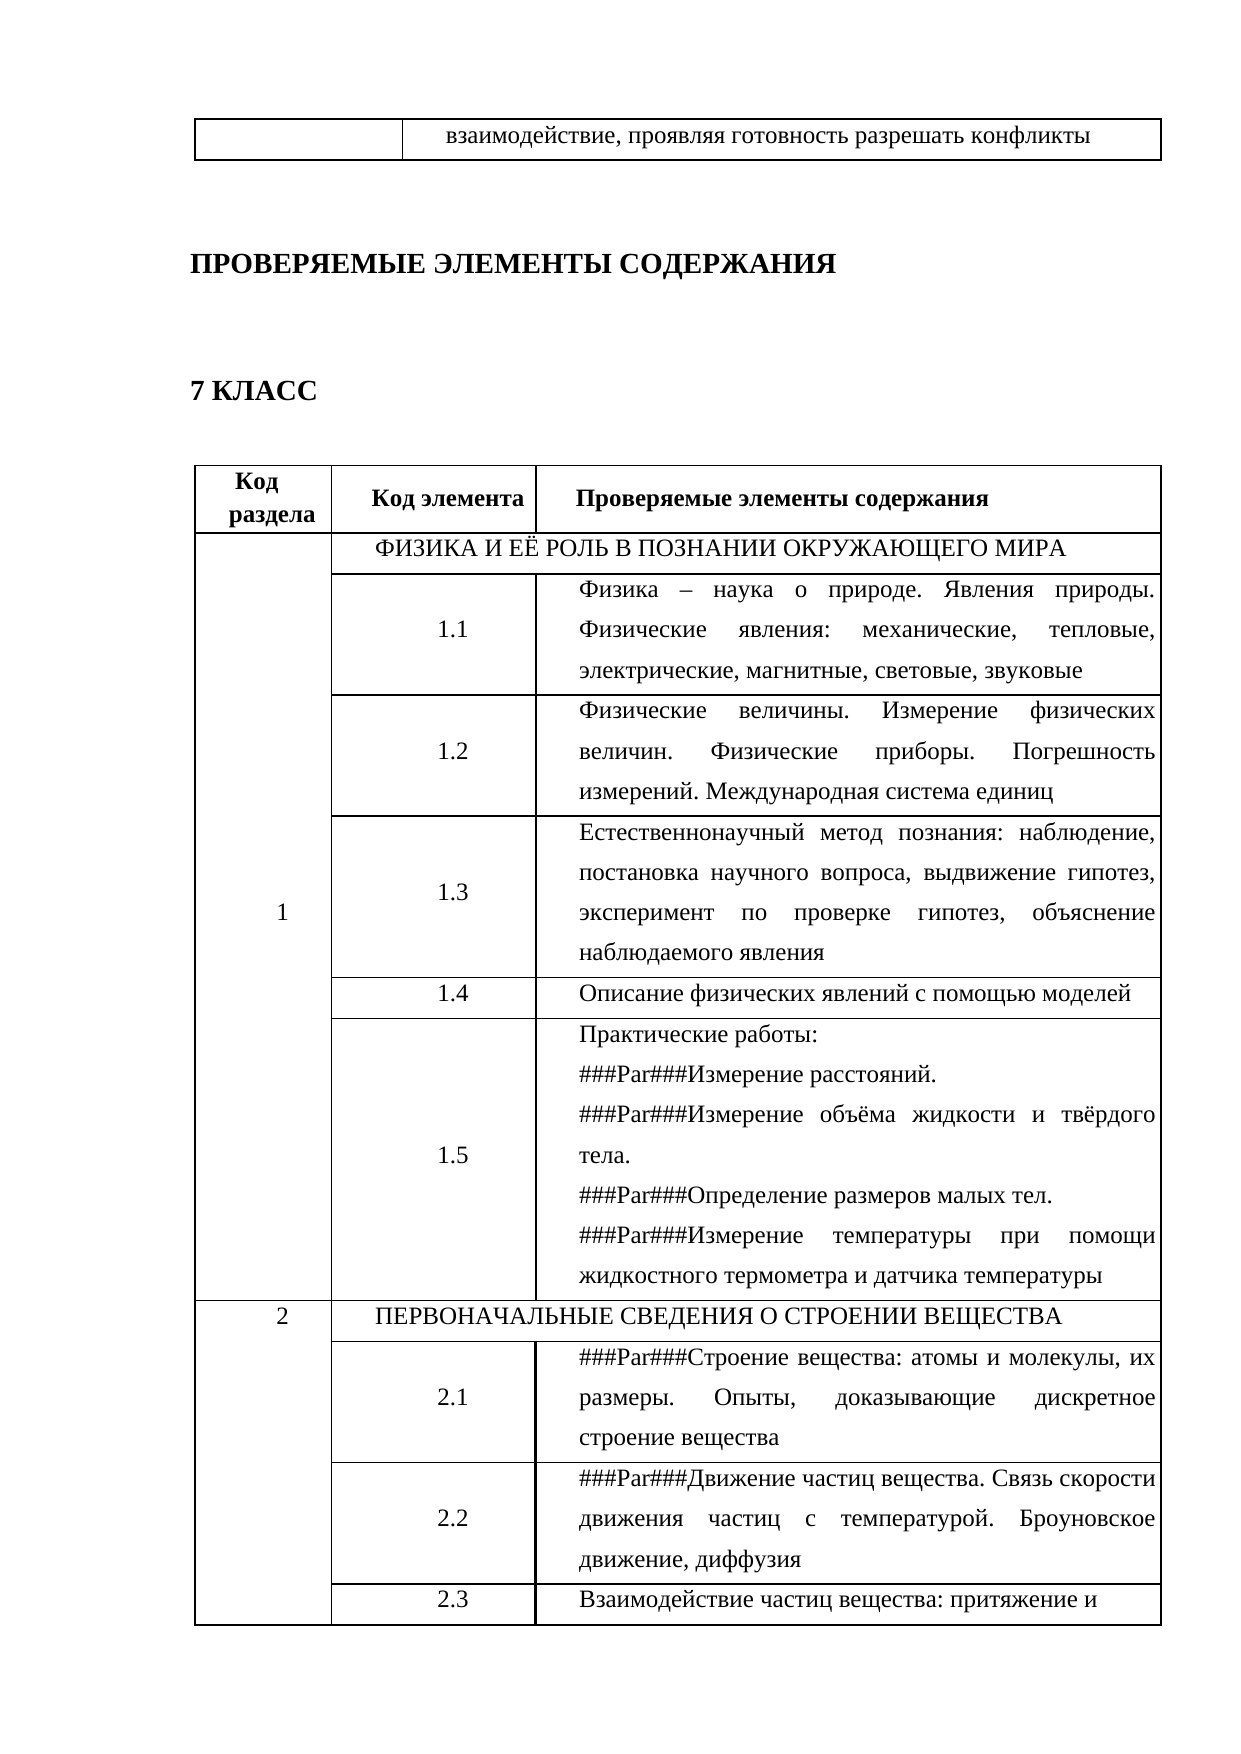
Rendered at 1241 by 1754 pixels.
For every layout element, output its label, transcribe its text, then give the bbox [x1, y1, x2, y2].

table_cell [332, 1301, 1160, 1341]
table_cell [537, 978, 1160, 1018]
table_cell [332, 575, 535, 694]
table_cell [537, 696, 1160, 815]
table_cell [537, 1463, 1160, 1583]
text ПРОВЕРЯЕМЫЕ ЭЛЕМЕНТЫ СОДЕРЖАНИЯ [190, 246, 1152, 279]
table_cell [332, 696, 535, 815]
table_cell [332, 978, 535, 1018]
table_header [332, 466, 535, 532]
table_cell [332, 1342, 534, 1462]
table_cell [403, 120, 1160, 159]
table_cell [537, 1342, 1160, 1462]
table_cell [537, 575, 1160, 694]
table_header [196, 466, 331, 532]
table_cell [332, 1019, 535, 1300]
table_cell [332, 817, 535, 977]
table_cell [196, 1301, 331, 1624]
text 7 КЛАСС [190, 373, 1152, 407]
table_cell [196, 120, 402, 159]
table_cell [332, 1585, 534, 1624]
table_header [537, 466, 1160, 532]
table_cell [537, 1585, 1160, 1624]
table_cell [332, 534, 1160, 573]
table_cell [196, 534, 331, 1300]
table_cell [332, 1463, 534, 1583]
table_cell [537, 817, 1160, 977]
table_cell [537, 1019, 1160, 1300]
